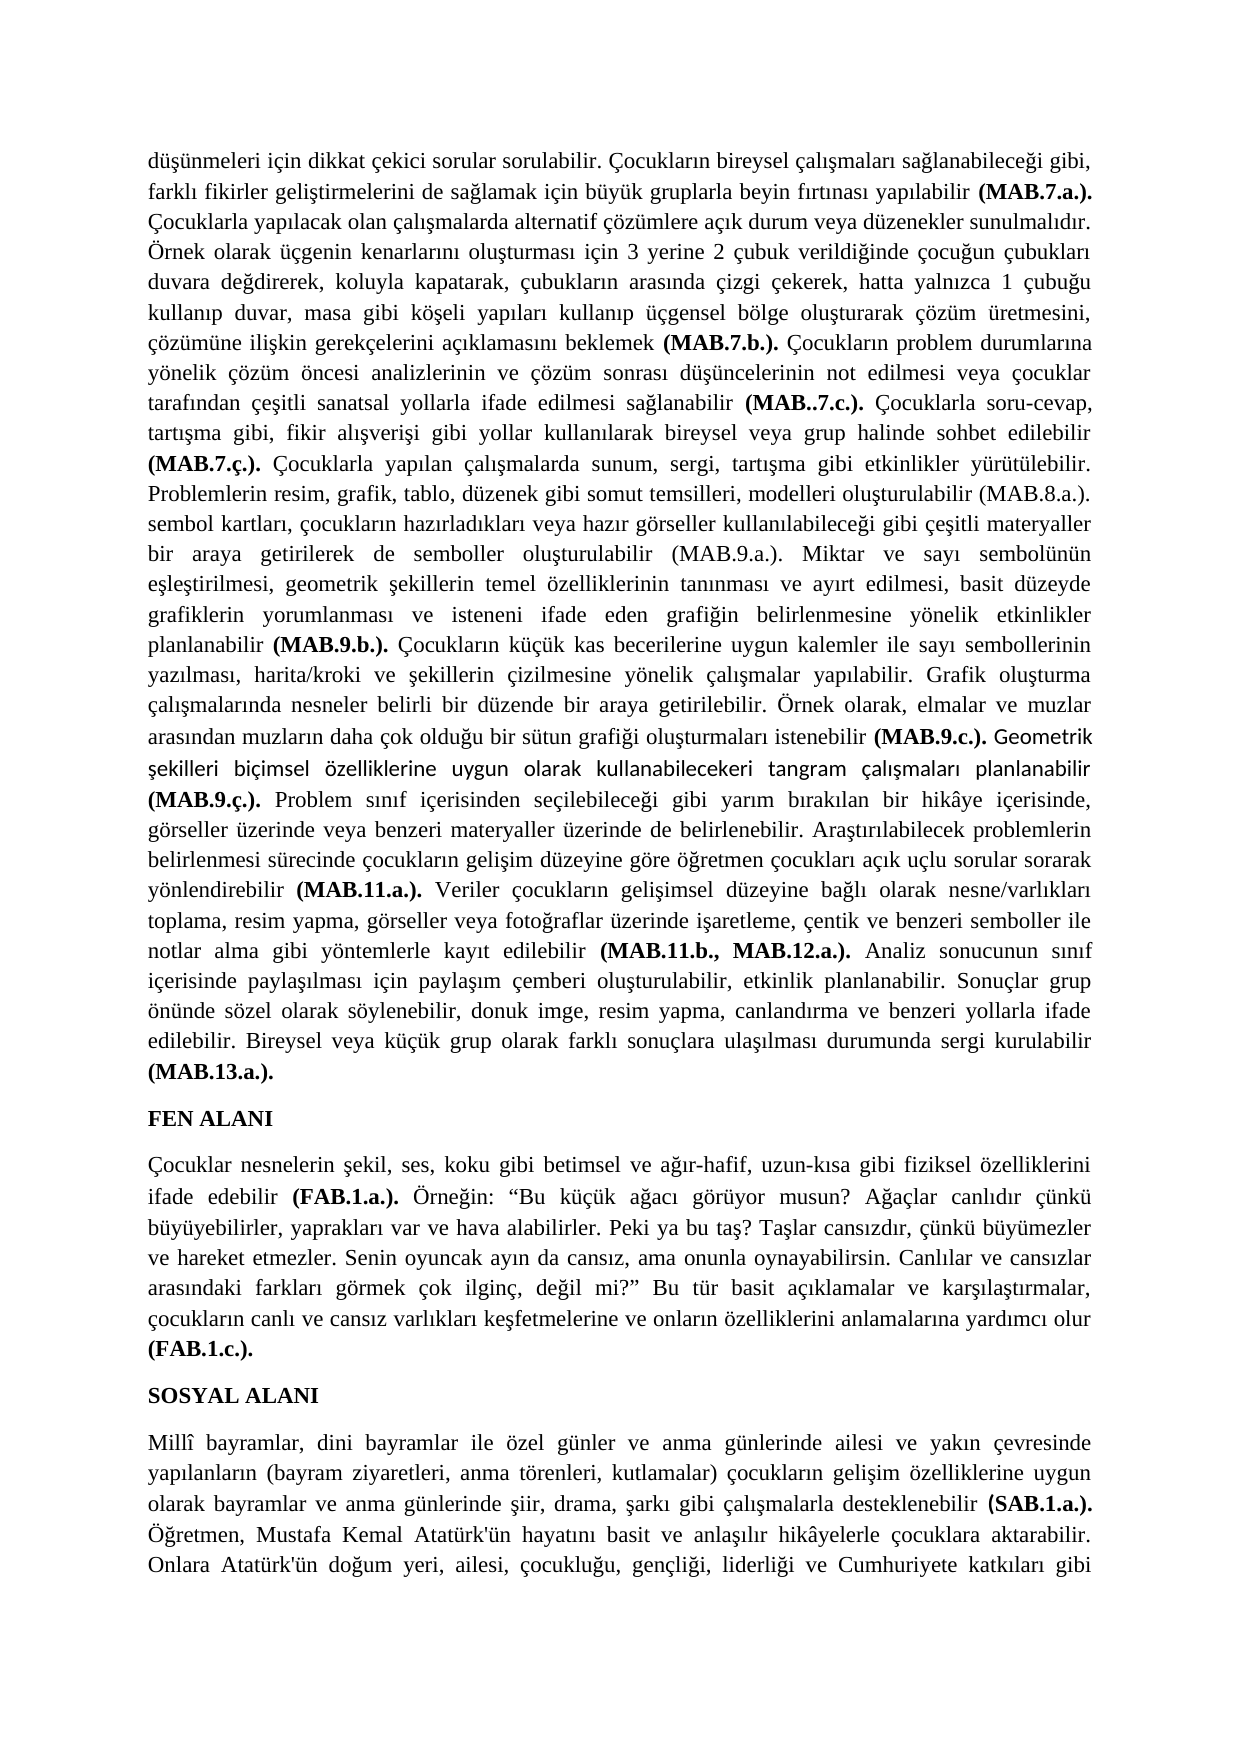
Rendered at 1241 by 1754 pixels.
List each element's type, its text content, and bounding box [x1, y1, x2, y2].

text Çocuklar nesnelerin şekil, ses, koku gibi betimsel ve ağır-hafif, uzun-kısa gibi fiziksel özelliklerini ifade edebilir (FAB.1.a.). Örneğin: “Bu küçük ağacı görüyor musun? Ağaçlar canlıdır çünkü büyüyebilirler, yaprakları var ve hava alabilirler. Peki ya bu taş? Taşlar cansızdır, çünkü büyümezler ve hareket etmezler. Senin oyuncak ayın da cansız, ama onunla oynayabilirsin. Canlılar ve cansızlar arasındaki farkları görmek çok ilginç, değil mi?” Bu tür basit açıklamalar ve karşılaştırmalar, çocukların canlı ve cansız varlıkları keşfetmelerine ve onların özelliklerini anlamalarına yardımcı olur (FAB.1.c.). [148, 1152, 1093, 1361]
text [148, 1428, 1093, 1578]
text FEN ALANI [148, 1105, 1093, 1131]
text SOSYAL ALANI [148, 1382, 1093, 1408]
